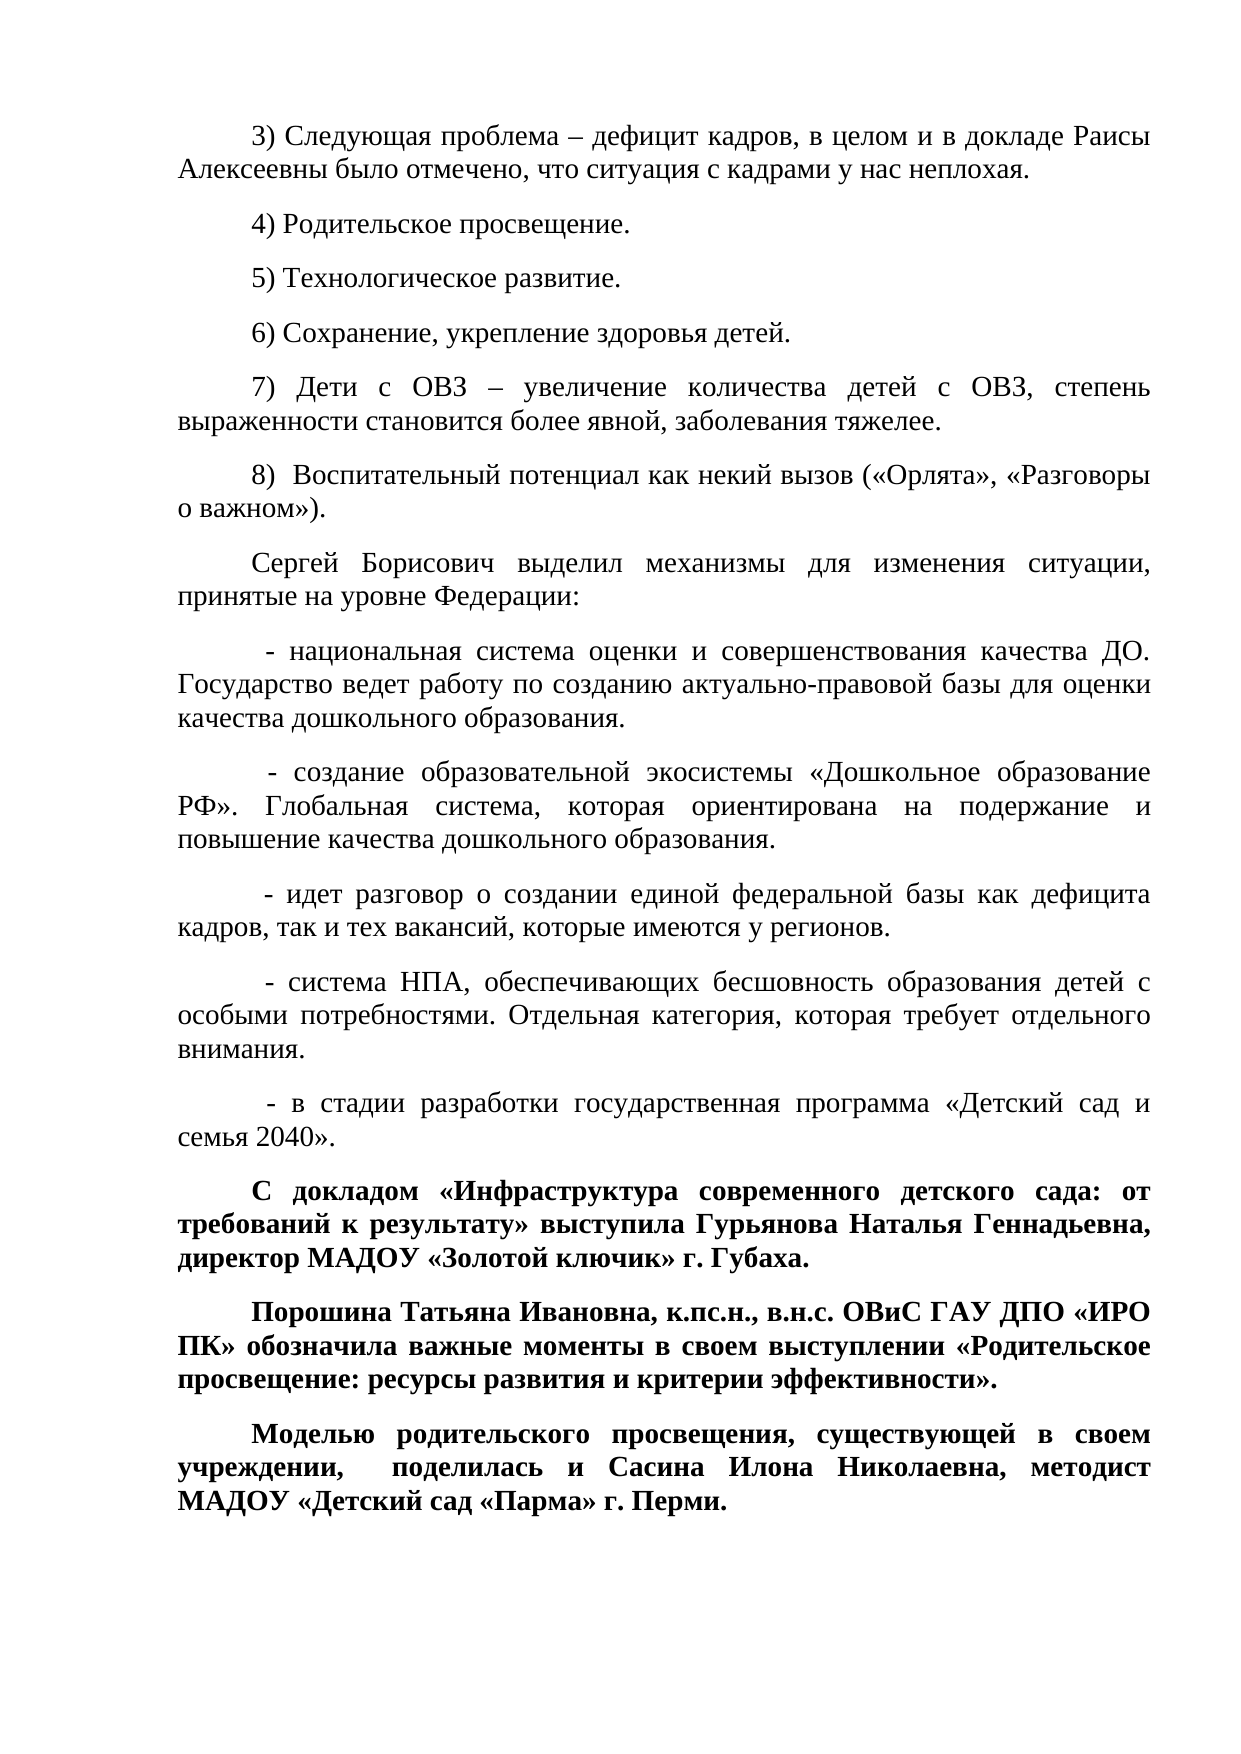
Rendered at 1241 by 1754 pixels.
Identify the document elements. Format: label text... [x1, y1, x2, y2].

text 5) Технологическое развитие. [177, 260, 1152, 294]
text 7) Дети с ОВЗ – увеличение количества детей с ОВЗ, степень выраженности становится более явной, заболевания тяжелее. [177, 369, 1152, 436]
text - система НПА, обеспечивающих бесшовность образования детей с особыми потребностями. Отдельная категория, которая требует отдельного внимания. [177, 964, 1152, 1064]
text 3) Следующая проблема – дефицит кадров, в целом и в докладе Раисы Алексеевны было отмечено, что ситуация с кадрами у нас неплохая. [177, 118, 1152, 185]
text 4) Родительское просвещение. [177, 206, 1152, 239]
text Моделью родительского просвещения, существующей в своем учреждении, поделилась и Сасина Илона Николаевна, методист МАДОУ «Детский сад «Парма» г. Перми. [177, 1416, 1152, 1517]
text - национальная система оценки и совершенствования качества ДО. Государство ведет работу по созданию актуально-правовой базы для оценки качества дошкольного образования. [177, 633, 1152, 733]
text - создание образовательной экосистемы «Дошкольное образование РФ». Глобальная система, которая ориентирована на подержание и повышение качества дошкольного образования. [177, 754, 1152, 855]
text Сергей Борисович выделил механизмы для изменения ситуации, принятые на уровне Федерации: [177, 545, 1152, 612]
text - идет разговор о создании единой федеральной базы как дефицита кадров, так и тех вакансий, которые имеются у регионов. [177, 876, 1152, 943]
text С докладом «Инфраструктура современного детского сада: от требований к результату» выступила Гурьянова Наталья Геннадьевна, директор МАДОУ «Золотой ключик» г. Губаха. [177, 1173, 1152, 1274]
text Порошина Татьяна Ивановна, к.пс.н., в.н.с. ОВиС ГАУ ДПО «ИРО ПК» обозначила важные моменты в своем выступлении «Родительское просвещение: ресурсы развития и критерии эффективности». [177, 1294, 1152, 1395]
text - в стадии разработки государственная программа «Детский сад и семья 2040». [177, 1085, 1152, 1152]
text 8) Воспитательный потенциал как некий вызов («Орлята», «Разговоры о важном»). [177, 457, 1152, 524]
text 6) Сохранение, укрепление здоровья детей. [177, 315, 1152, 348]
